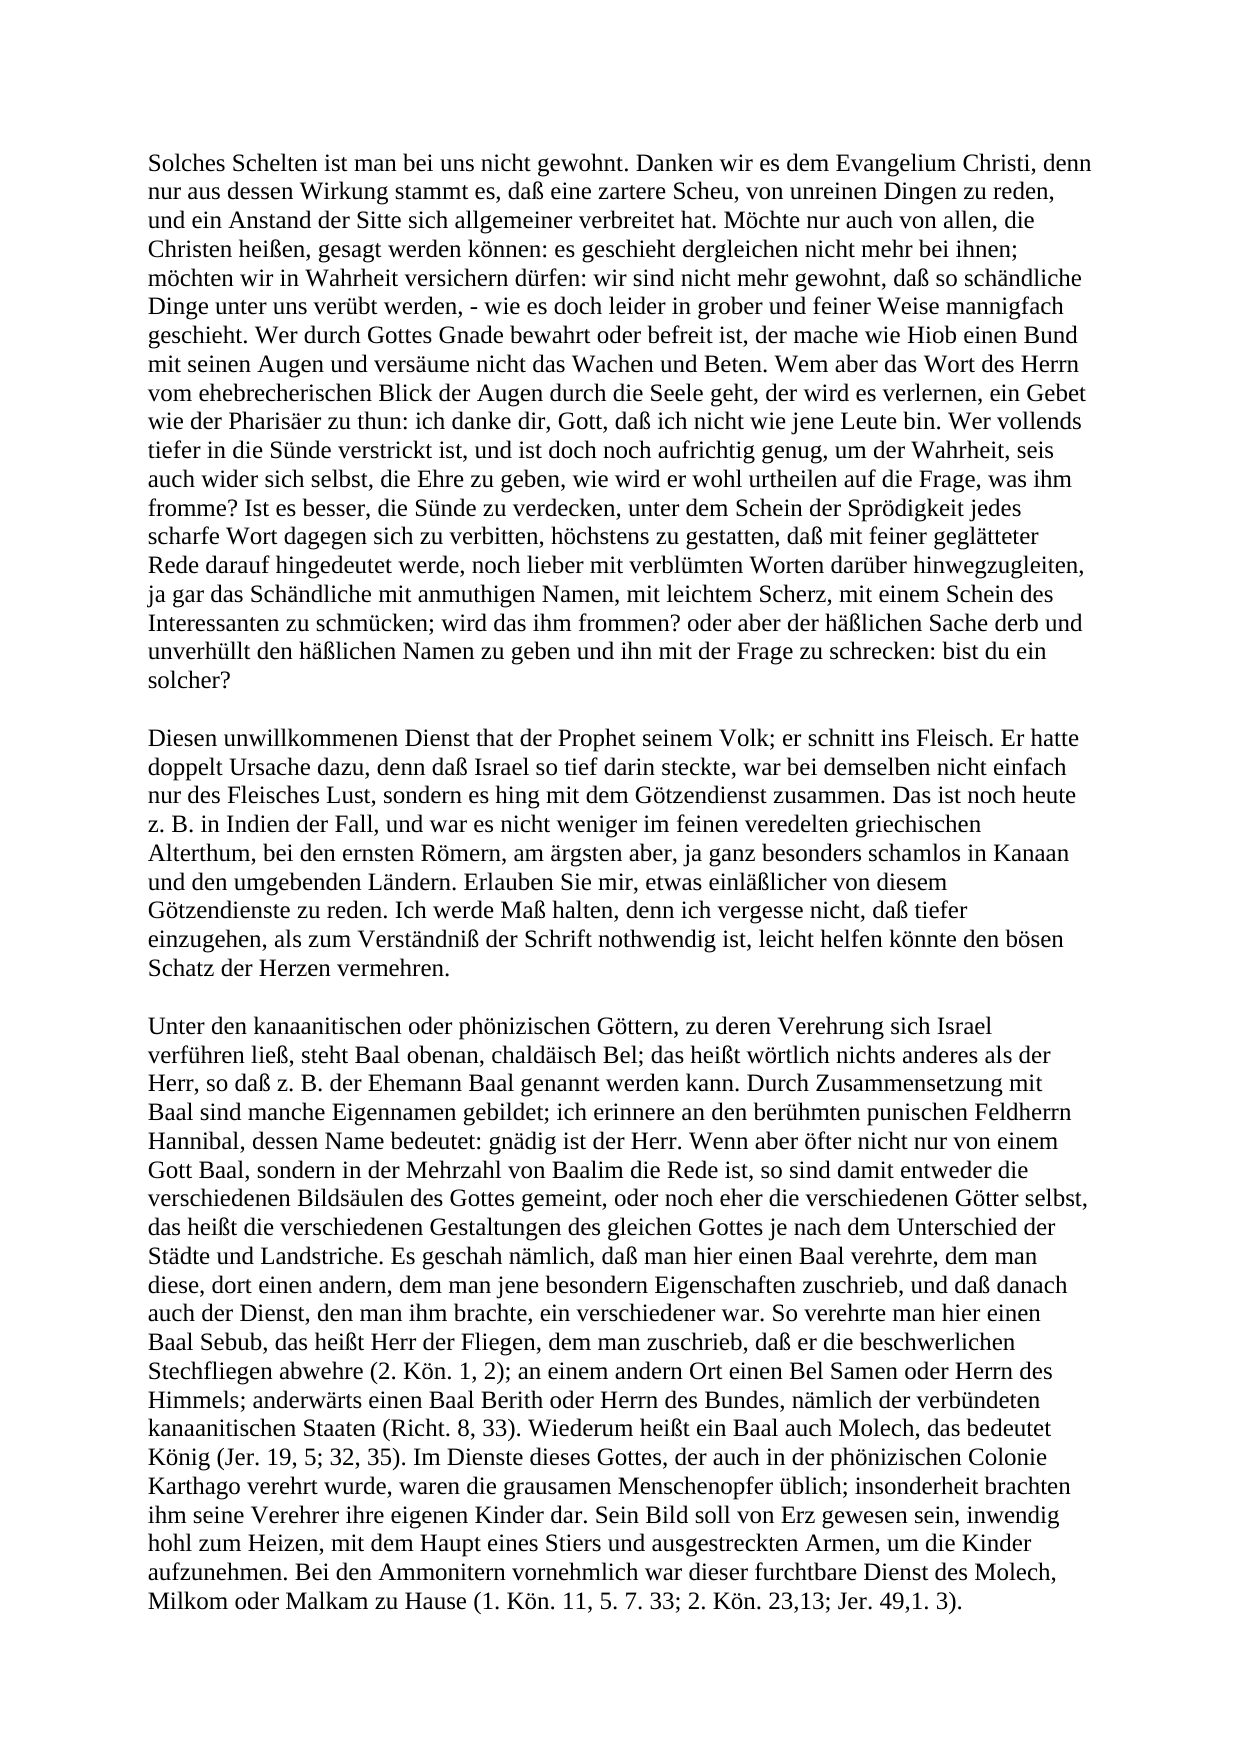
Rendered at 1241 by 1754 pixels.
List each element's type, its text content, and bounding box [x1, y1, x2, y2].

text Diesen unwillkommenen Dienst that der Prophet seinem Volk; er schnitt ins Fleisch. Er hatte doppelt Ursache dazu, denn daß Israel so tief darin steckte, war bei demselben nicht einfach nur des Fleisches Lust, sondern es hing mit dem Götzendienst zusammen. Das ist noch heute z. B. in Indien der Fall, und war es nicht weniger im feinen veredelten griechischen Alterthum, bei den ernsten Römern, am ärgsten aber, ja ganz besonders schamlos in Kanaan und den umgebenden Ländern. Erlauben Sie mir, etwas einläßlicher von diesem Götzendienste zu reden. Ich werde Maß halten, denn ich vergesse nicht, daß tiefer einzugehen, als zum Verständniß der Schrift nothwendig ist, leicht helfen könnte den bösen Schatz der Herzen vermehren. [148, 723, 1093, 982]
text Solches Schelten ist man bei uns nicht gewohnt. Danken wir es dem Evangelium Christi, denn nur aus dessen Wirkung stammt es, daß eine zartere Scheu, von unreinen Dingen zu reden, und ein Anstand der Sitte sich allgemeiner verbreitet hat. Möchte nur auch von allen, die Christen heißen, gesagt werden können: es geschieht dergleichen nicht mehr bei ihnen; möchten wir in Wahrheit versichern dürfen: wir sind nicht mehr gewohnt, daß so schändliche Dinge unter uns verübt werden, - wie es doch leider in grober und feiner Weise mannigfach geschieht. Wer durch Gottes Gnade bewahrt oder befreit ist, der mache wie Hiob einen Bund mit seinen Augen und versäume nicht das Wachen und Beten. Wem aber das Wort des Herrn vom ehebrecherischen Blick der Augen durch die Seele geht, der wird es verlernen, ein Gebet wie der Pharisäer zu thun: ich danke dir, Gott, daß ich nicht wie jene Leute bin. Wer vollends tiefer in die Sünde verstrickt ist, und ist doch noch aufrichtig genug, um der Wahrheit, seis auch wider sich selbst, die Ehre zu geben, wie wird er wohl urtheilen auf die Frage, was ihm fromme? Ist es besser, die Sünde zu verdecken, unter dem Schein der Sprödigkeit jedes scharfe Wort dagegen sich zu verbitten, höchstens zu gestatten, daß mit feiner geglätteter Rede darauf hingedeutet werde, noch lieber mit verblümten Worten darüber hinwegzugleiten, ja gar das Schändliche mit anmuthigen Namen, mit leichtem Scherz, mit einem Schein des Interessanten zu schmücken; wird das ihm frommen? oder aber der häßlichen Sache derb und unverhüllt den häßlichen Namen zu geben und ihn mit der Frage zu schrecken: bist du ein solcher? [148, 148, 1093, 694]
text Unter den kanaanitischen oder phönizischen Göttern, zu deren Verehrung sich Israel verführen ließ, steht Baal obenan, chaldäisch Bel; das heißt wörtlich nichts anderes als der Herr, so daß z. B. der Ehemann Baal genannt werden kann. Durch Zusammensetzung mit Baal sind manche Eigennamen gebildet; ich erinnere an den berühmten punischen Feldherrn Hannibal, dessen Name bedeutet: gnädig ist der Herr. Wenn aber öfter nicht nur von einem Gott Baal, sondern in der Mehrzahl von Baalim die Rede ist, so sind damit entweder die verschiedenen Bildsäulen des Gottes gemeint, oder noch eher die verschiedenen Götter selbst, das heißt die verschiedenen Gestaltungen des gleichen Gottes je nach dem Unterschied der Städte und Landstriche. Es geschah nämlich, daß man hier einen Baal verehrte, dem man diese, dort einen andern, dem man jene besondern Eigenschaften zuschrieb, und daß danach auch der Dienst, den man ihm brachte, ein verschiedener war. So verehrte man hier einen Baal Sebub, das heißt Herr der Fliegen, dem man zuschrieb, daß er die beschwerlichen Stechfliegen abwehre (2. Kön. 1, 2); an einem andern Ort einen Bel Samen oder Herrn des Himmels; anderwärts einen Baal Berith oder Herrn des Bundes, nämlich der verbündeten kanaanitischen Staaten (Richt. 8, 33). Wiederum heißt ein Baal auch Molech, das bedeutet König (Jer. 19, 5; 32, 35). Im Dienste dieses Gottes, der auch in der phönizischen Colonie Karthago verehrt wurde, waren die grausamen Menschenopfer üblich; insonderheit brachten ihm seine Verehrer ihre eigenen Kinder dar. Sein Bild soll von Erz gewesen sein, inwendig hohl zum Heizen, mit dem Haupt eines Stiers und ausgestreckten Armen, um die Kinder aufzunehmen. Bei den Ammonitern vornehmlich war dieser furchtbare Dienst des Molech, Milkom oder Malkam zu Hause (1. Kön. 11, 5. 7. 33; 2. Kön. 23,13; Jer. 49,1. 3). [148, 1011, 1093, 1615]
